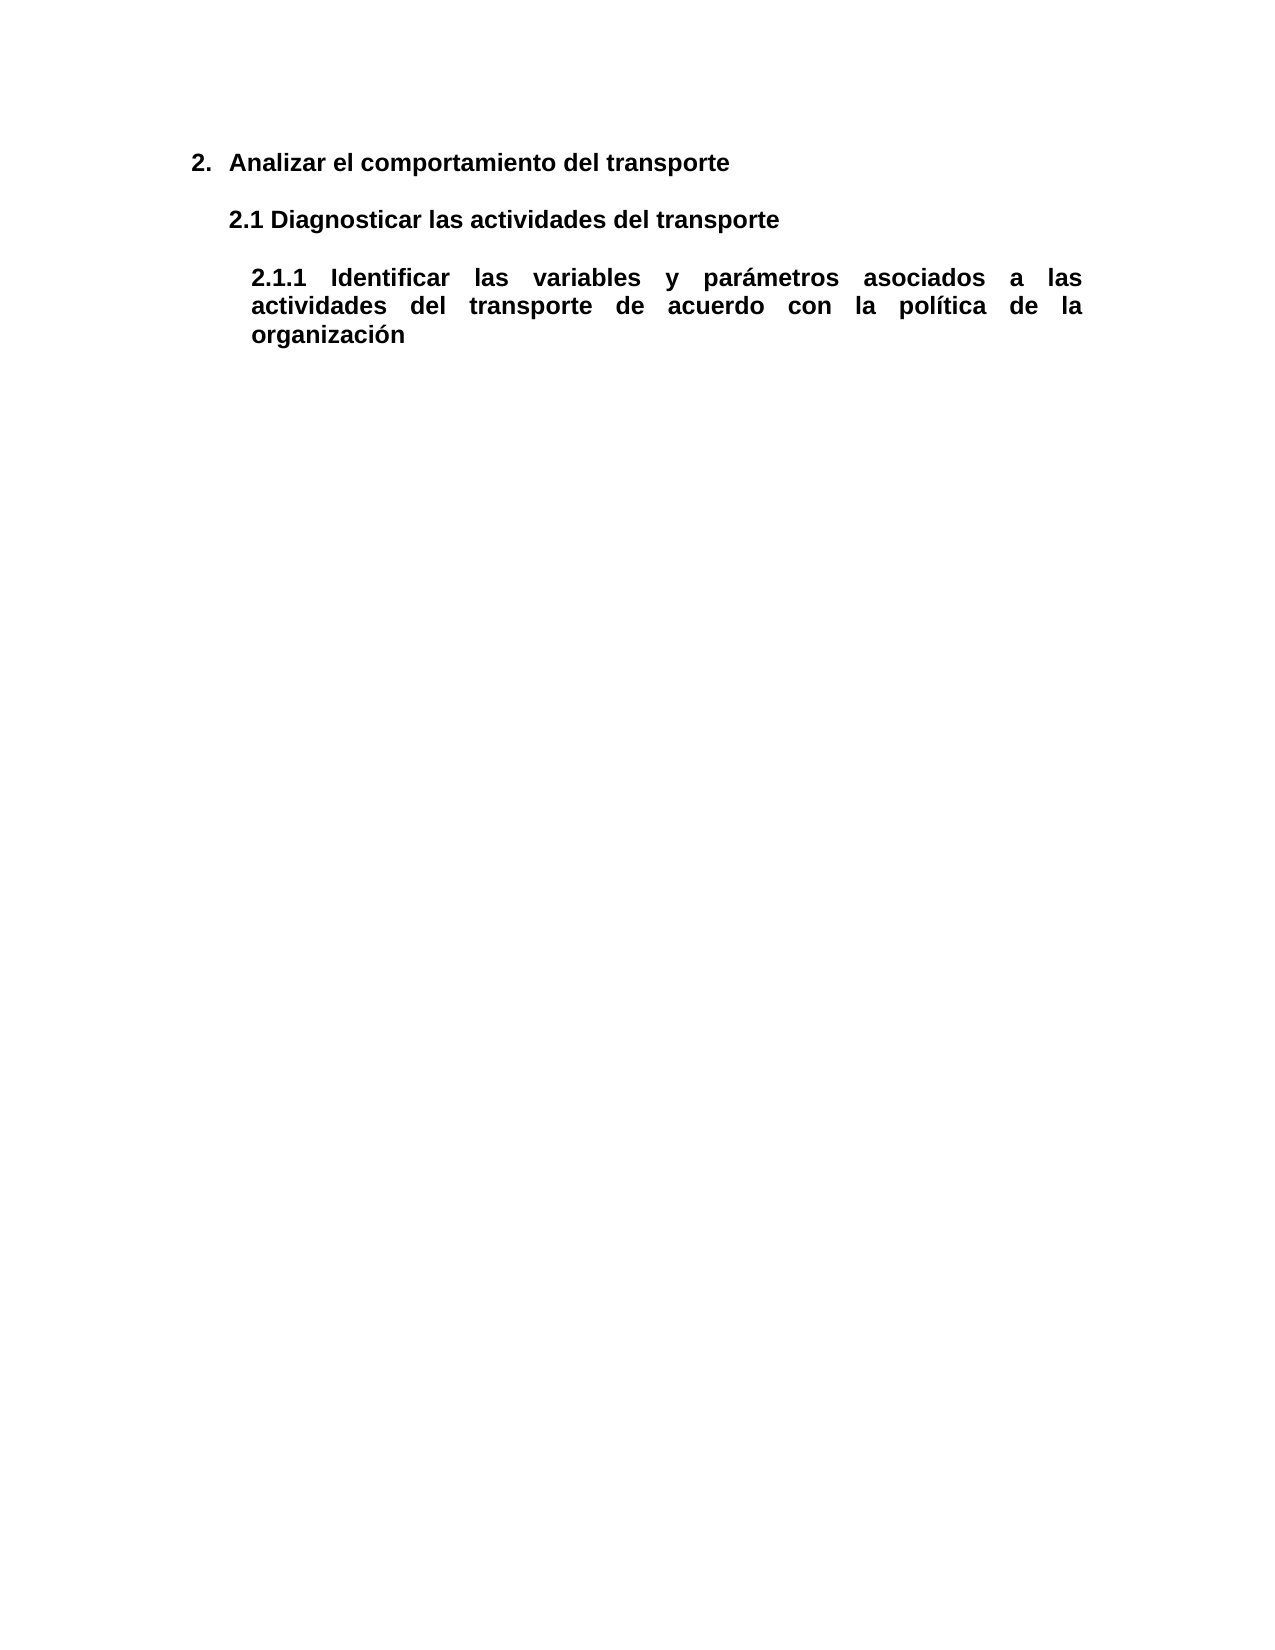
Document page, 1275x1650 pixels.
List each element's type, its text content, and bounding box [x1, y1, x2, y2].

list Analizar el comportamiento del transporte [191, 148, 1084, 176]
text 2.1.1 Identificar las variables y parámetros asociados a las actividades del transporte de acuerdo con la política de la organización [251, 263, 1084, 349]
text 2.1 Diagnosticar las actividades del transporte [191, 205, 1084, 234]
